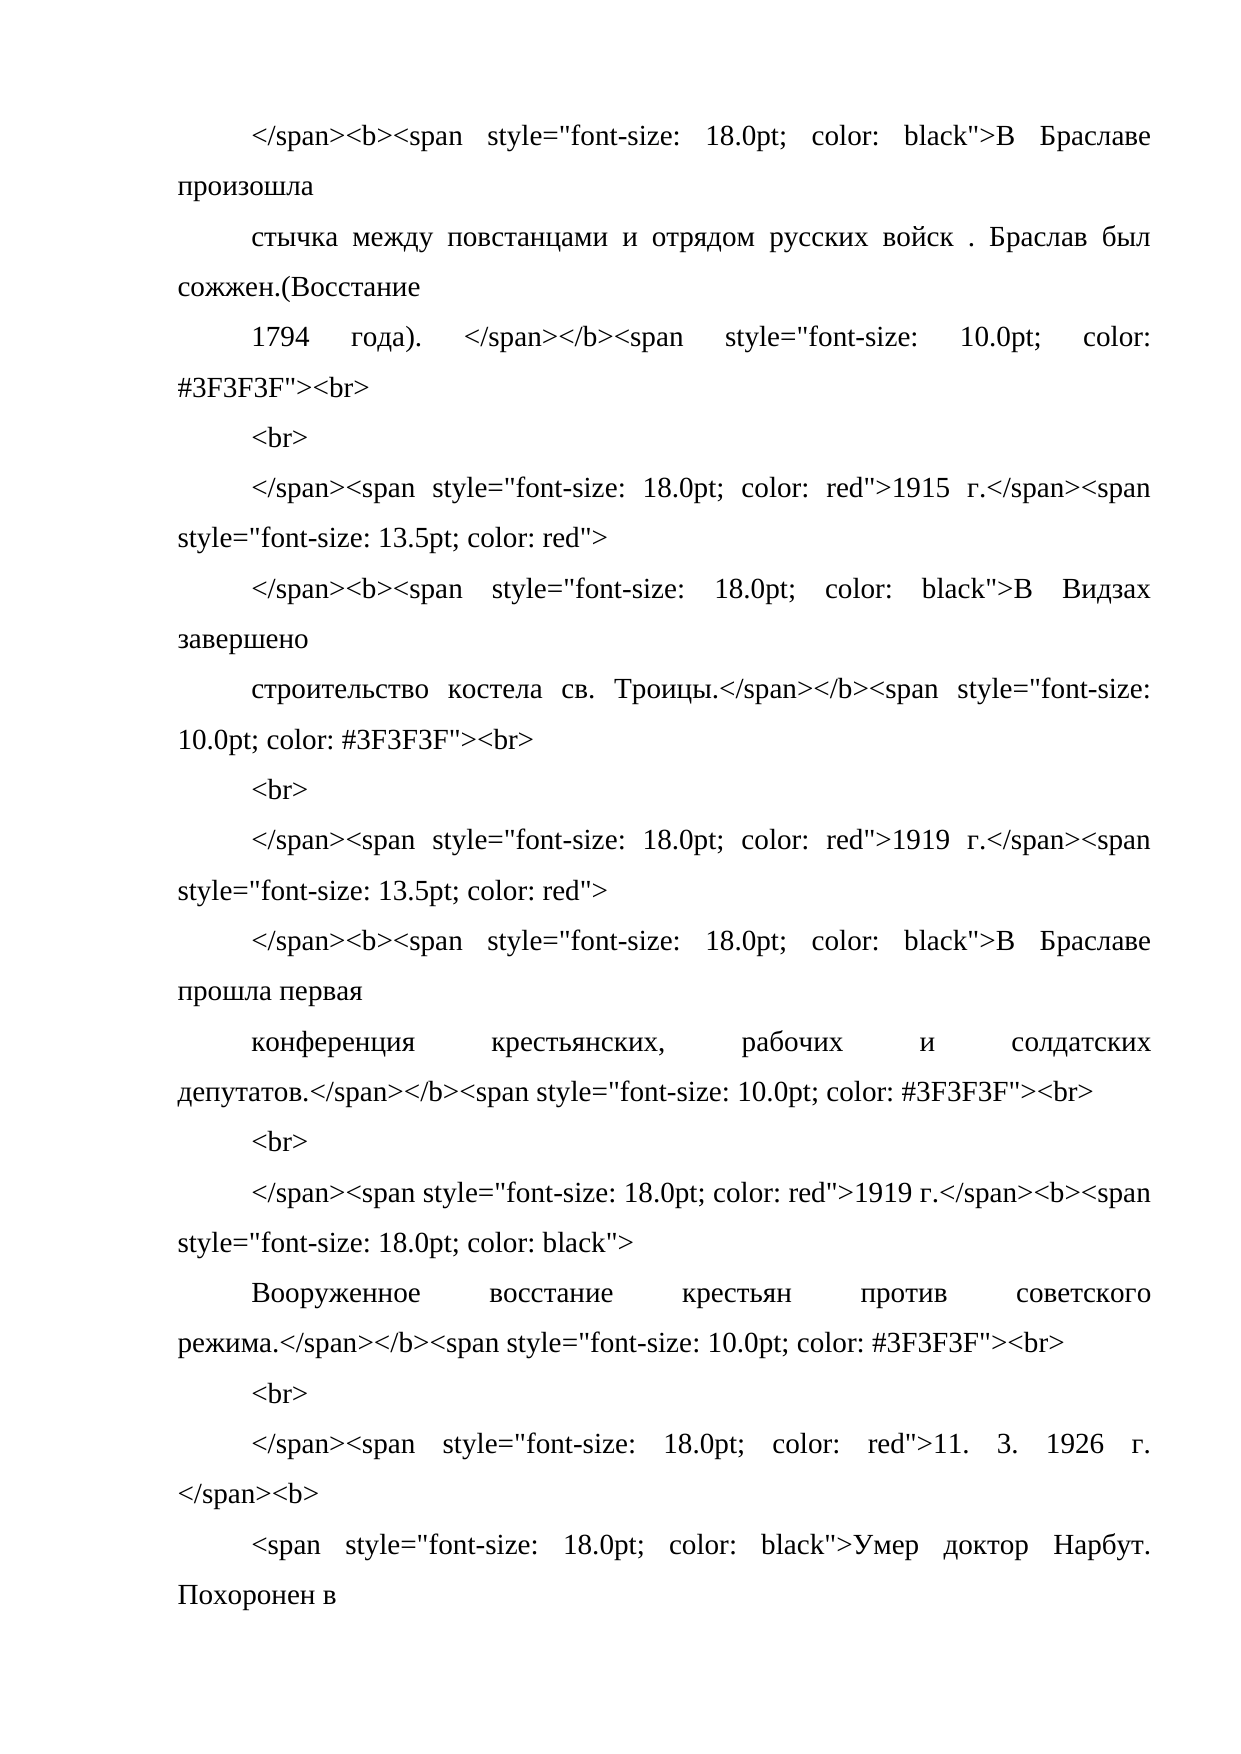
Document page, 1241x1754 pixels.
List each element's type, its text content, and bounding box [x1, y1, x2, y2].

text <br> [177, 420, 1152, 453]
text <span style="font-size: 18.0pt; color: black">Умер доктор Нарбут. Похоронен в [177, 1527, 1152, 1611]
text строительство костела св. Троицы.</span></b><span style="font-size: 10.0pt; color: #3F3F3F"><br> [177, 672, 1152, 755]
text 1794 года). </span></b><span style="font-size: 10.0pt; color: #3F3F3F"><br> [177, 319, 1152, 403]
text стычка между повстанцами и отрядом русских войск . Браслав был сожжен.(Восстание [177, 219, 1152, 303]
text </span><span style="font-size: 18.0pt; color: red">11. 3. 1926 г. </span><b> [177, 1426, 1152, 1510]
text Вооруженное восстание крестьян против советского режима.</span></b><span style="font-size: 10.0pt; color: #3F3F3F"><br> [177, 1275, 1152, 1359]
text </span><span style="font-size: 18.0pt; color: red">1919 г.</span><b><span style="font-size: 18.0pt; color: black"> [177, 1175, 1152, 1258]
text <br> [177, 772, 1152, 806]
text </span><b><span style="font-size: 18.0pt; color: black">В Видзах завершено [177, 571, 1152, 655]
text </span><b><span style="font-size: 18.0pt; color: black">В Браславе произошла [177, 118, 1152, 202]
text </span><span style="font-size: 18.0pt; color: red">1915 г.</span><span style="font-size: 13.5pt; color: red"> [177, 470, 1152, 554]
text <br> [177, 1124, 1152, 1158]
text <br> [177, 1376, 1152, 1409]
text конференция крестьянских, рабочих и солдатских депутатов.</span></b><span style="font-size: 10.0pt; color: #3F3F3F"><br> [177, 1024, 1152, 1108]
text </span><b><span style="font-size: 18.0pt; color: black">В Браславе прошла первая [177, 923, 1152, 1007]
text </span><span style="font-size: 18.0pt; color: red">1919 г.</span><span style="font-size: 13.5pt; color: red"> [177, 822, 1152, 906]
